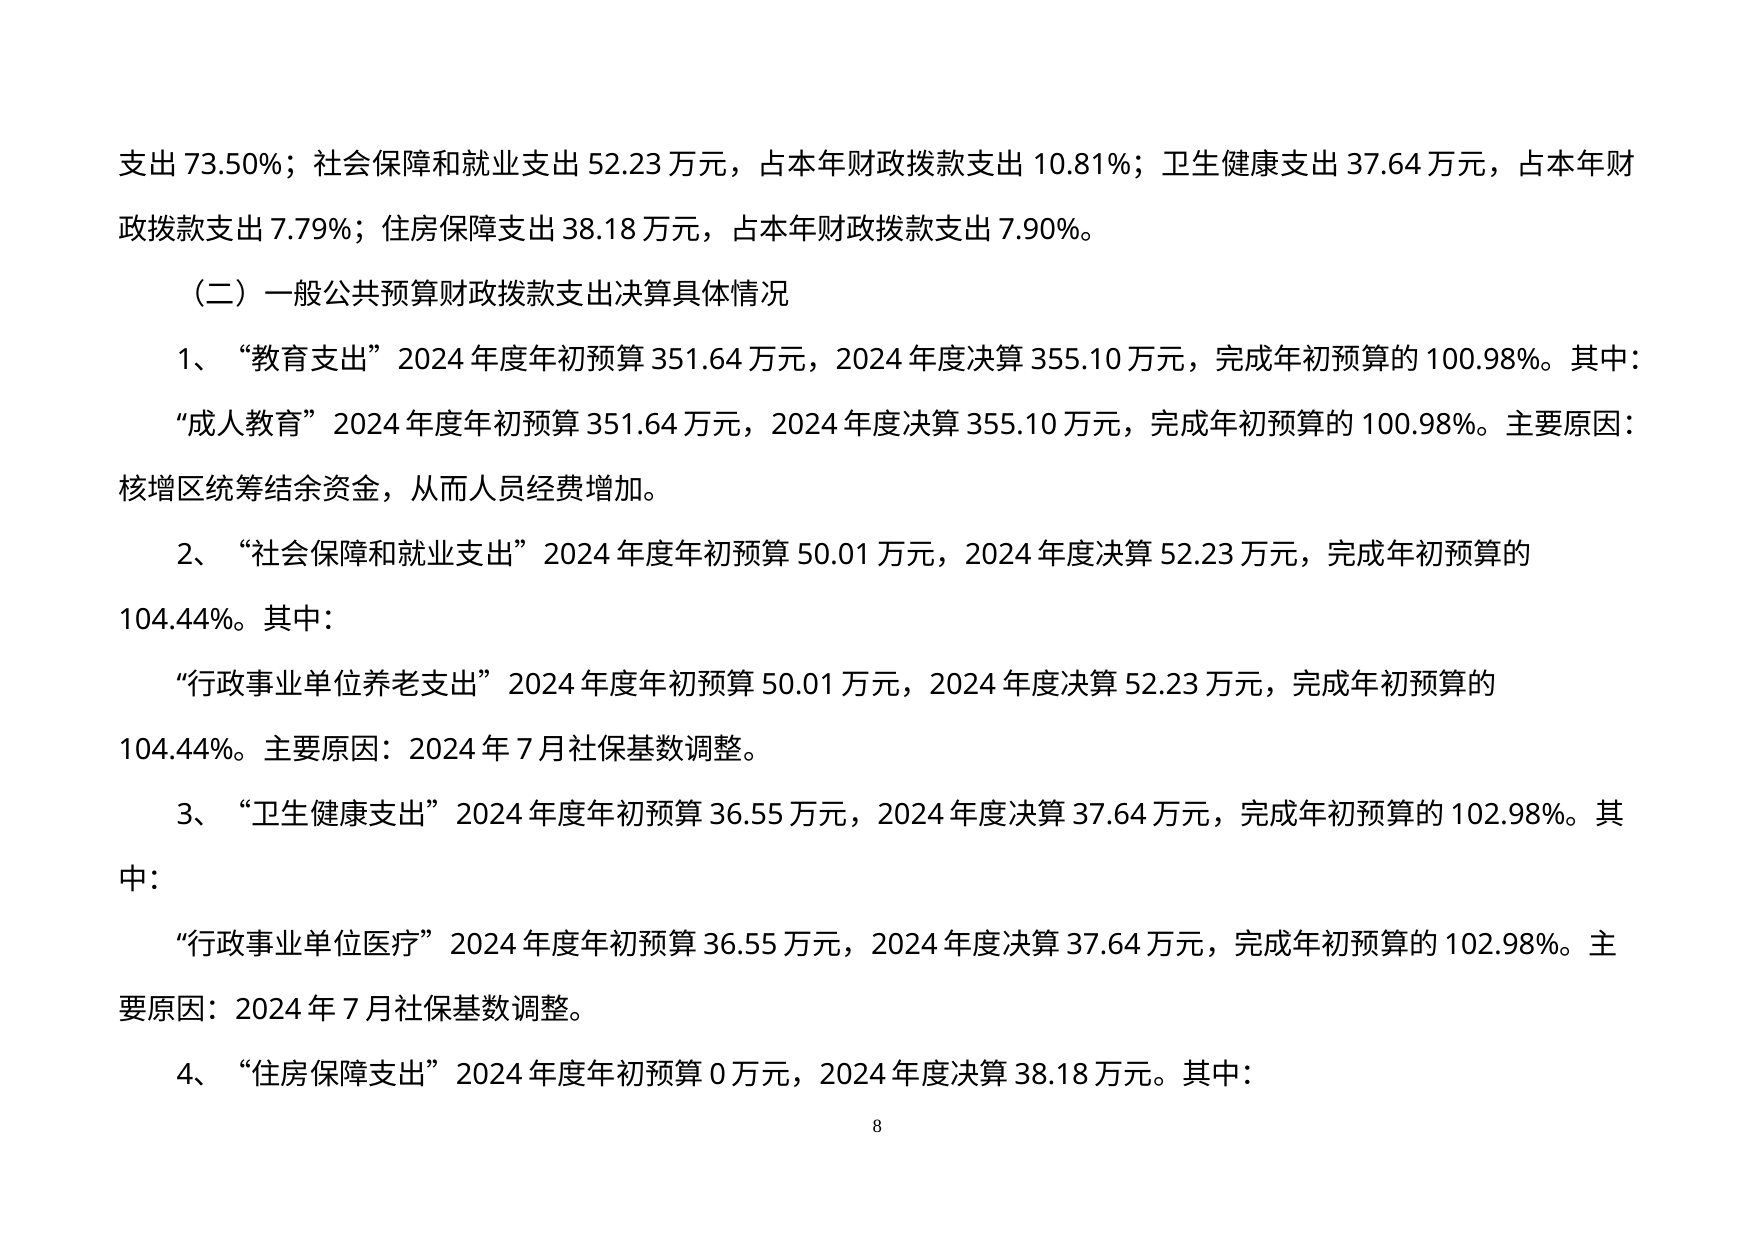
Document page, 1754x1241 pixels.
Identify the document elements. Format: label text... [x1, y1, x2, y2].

text 4、“住房保障支出”2024年度年初预算0万元，2024年度决算38.18万元。其中： [118, 1039, 1636, 1104]
text 1、“教育支出”2024年度年初预算351.64万元，2024年度决算355.10万元，完成年初预算的100.98%。其中： [118, 324, 1636, 389]
text “行政事业单位养老支出”2024年度年初预算50.01万元，2024年度决算52.23万元，完成年初预算的104.44%。主要原因：2024年7月社保基数调整。 [118, 649, 1636, 779]
text “成人教育”2024年度年初预算351.64万元，2024年度决算355.10万元，完成年初预算的100.98%。主要原因：核增区统筹结余资金，从而人员经费增加。 [118, 389, 1636, 519]
text 3、“卫生健康支出”2024年度年初预算36.55万元，2024年度决算37.64万元，完成年初预算的102.98%。其中： [118, 779, 1636, 909]
text （二）一般公共预算财政拨款支出决算具体情况 [118, 259, 1636, 324]
text 2、“社会保障和就业支出”2024年度年初预算50.01万元，2024年度决算52.23万元，完成年初预算的104.44%。其中： [118, 519, 1636, 649]
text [118, 129, 1636, 259]
text “行政事业单位医疗”2024年度年初预算36.55万元，2024年度决算37.64万元，完成年初预算的102.98%。主要原因：2024年7月社保基数调整。 [118, 909, 1636, 1039]
